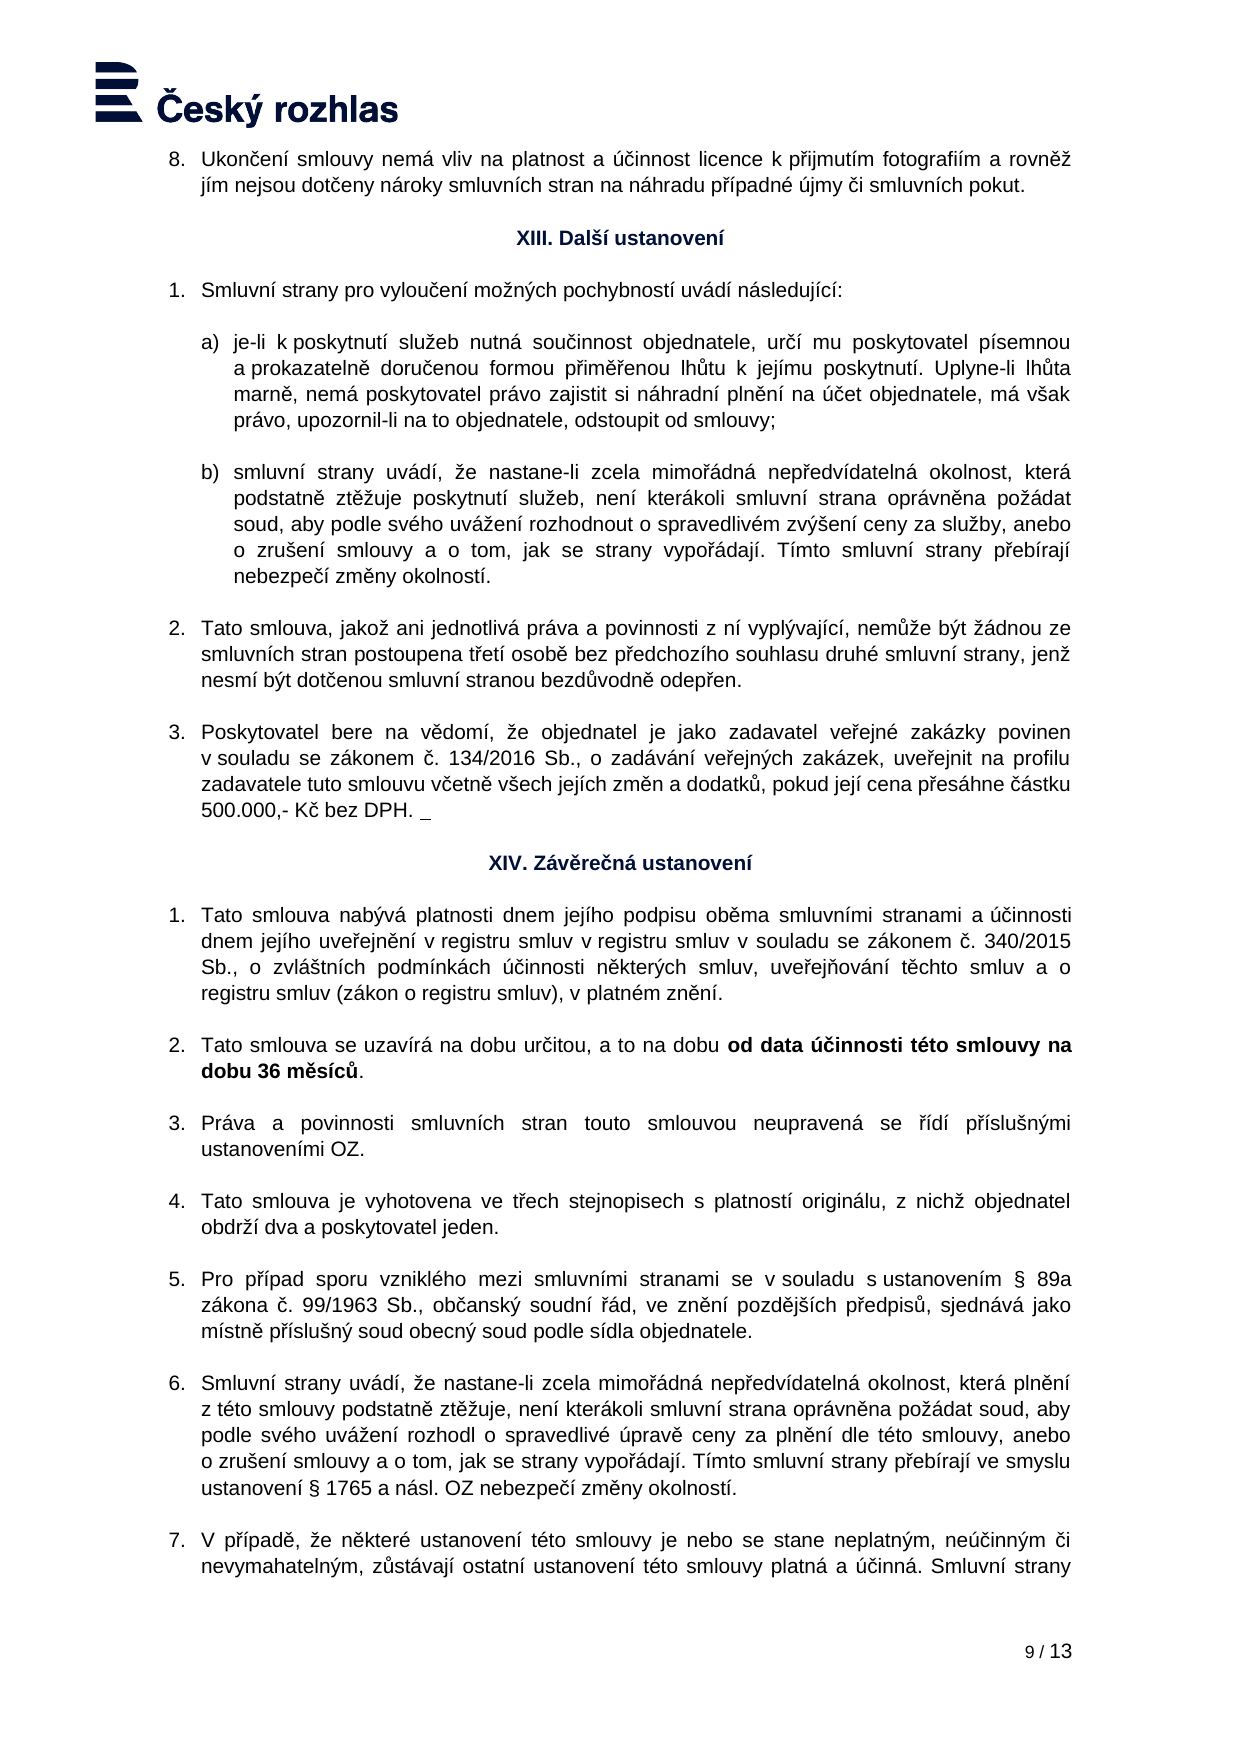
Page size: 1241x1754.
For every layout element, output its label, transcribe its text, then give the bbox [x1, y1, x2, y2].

list Ukončení smlouvy nemá vliv na platnost a účinnost licence k přijmutím fotografiím a rovněž jím nejsou dotčeny nároky smluvních stran na náhradu případné újmy či smluvních pokut. [168, 146, 1072, 198]
list Práva a povinnosti smluvních stran touto smlouvou neupravená se řídí příslušnými ustanoveními OZ. [168, 1109, 1072, 1162]
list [168, 1526, 1072, 1578]
list Tato smlouva se uzavírá na dobu určitou, a to na dobu od data účinnosti této smlouvy na dobu 36 měsíců. [168, 1031, 1072, 1083]
picture [95, 62, 398, 128]
list Tato smlouva, jakož ani jednotlivá práva a povinnosti z ní vyplývající, nemůže být žádnou ze smluvních stran postoupena třetí osobě bez předchozího souhlasu druhé smluvní strany, jenž nesmí být dotčenou smluvní stranou bezdůvodně odepřen. [168, 615, 1072, 693]
list Smluvní strany pro vyloučení možných pochybností uvádí následující: [168, 276, 1072, 302]
subtitle Závěrečná ustanovení [168, 849, 1072, 875]
list Poskytovatel bere na vědomí, že objednatel je jako zadavatel veřejné zakázky povinen v souladu se zákonem č. 134/2016 Sb., o zadávání veřejných zakázek, uveřejnit na profilu zadavatele tuto smlouvu včetně všech jejích změn a dodatků, pokud její cena přesáhne částku 500.000,- Kč bez DPH. [168, 719, 1072, 823]
list je-li k poskytnutí služeb nutná součinnost objednatele, určí mu poskytovatel písemnou a prokazatelně doručenou formou přiměřenou lhůtu k jejímu poskytnutí. Uplyne-li lhůta marně, nemá poskytovatel právo zajistit si náhradní plnění na účet objednatele, má však právo, upozornil-li na to objednatele, odstoupit od smlouvy; [201, 328, 1072, 432]
list Tato smlouva je vyhotovena ve třech stejnopisech s platností originálu, z nichž objednatel obdrží dva a poskytovatel jeden. [168, 1188, 1072, 1240]
list Smluvní strany uvádí, že nastane-li zcela mimořádná nepředvídatelná okolnost, která plnění z této smlouvy podstatně ztěžuje, není kterákoli smluvní strana oprávněna požádat soud, aby podle svého uvážení rozhodl o spravedlivé úpravě ceny za plnění dle této smlouvy, anebo o zrušení smlouvy a o tom, jak se strany vypořádají. Tímto smluvní strany přebírají ve smyslu ustanovení § 1765 a násl. OZ nebezpečí změny okolností. [168, 1370, 1072, 1500]
list smluvní strany uvádí, že nastane-li zcela mimořádná nepředvídatelná okolnost, která podstatně ztěžuje poskytnutí služeb, není kterákoli smluvní strana oprávněna požádat soud, aby podle svého uvážení rozhodnout o spravedlivém zvýšení ceny za služby, anebo o zrušení smlouvy a o tom, jak se strany vypořádají. Tímto smluvní strany přebírají nebezpečí změny okolností. [201, 458, 1072, 589]
subtitle Další ustanovení [168, 224, 1072, 250]
list Pro případ sporu vzniklého mezi smluvními stranami se v souladu s ustanovením § 89a zákona č. 99/1963 Sb., občanský soudní řád, ve znění pozdějších předpisů, sjednává jako místně příslušný soud obecný soud podle sídla objednatele. [168, 1266, 1072, 1344]
list Tato smlouva nabývá platnosti dnem jejího podpisu oběma smluvními stranami a účinnosti dnem jejího uveřejnění v registru smluv v registru smluv v souladu se zákonem č. 340/2015 Sb., o zvláštních podmínkách účinnosti některých smluv, uveřejňování těchto smluv a o registru smluv (zákon o registru smluv), v platném znění. [168, 901, 1072, 1005]
